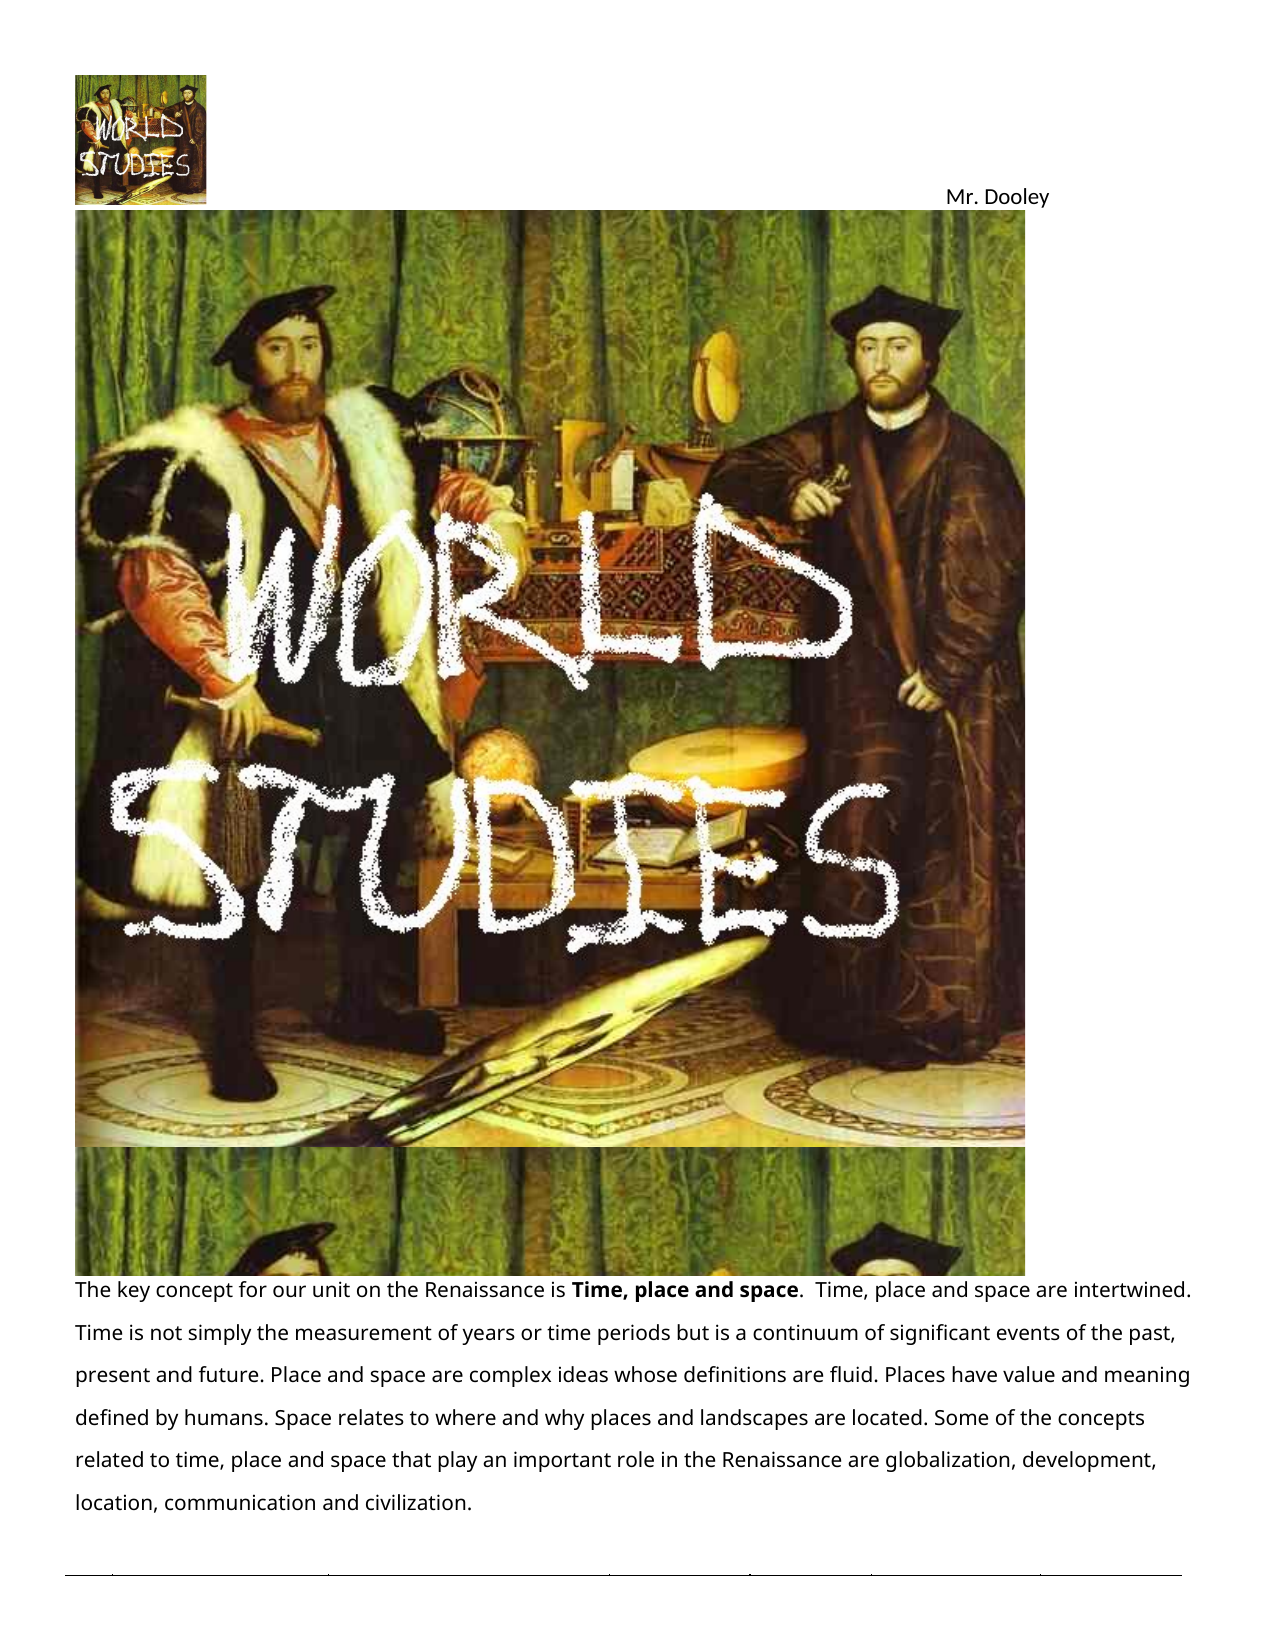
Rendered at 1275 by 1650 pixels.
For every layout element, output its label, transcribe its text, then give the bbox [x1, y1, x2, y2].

picture [75, 75, 207, 205]
text The key concept for our unit on the Renaissance is Time, place and space. Time, place and space are intertwined. Time is not simply the measurement of years or time periods but is a continuum of significant events of the past, present and future. Place and space are complex ideas whose definitions are fluid. Places have value and meaning defined by humans. Space relates to where and why places and landscapes are located. Some of the concepts related to time, place and space that play an important role in the Renaissance are globalization, development, location, communication and civilization. [75, 1275, 1200, 1516]
picture [75, 210, 1025, 1276]
